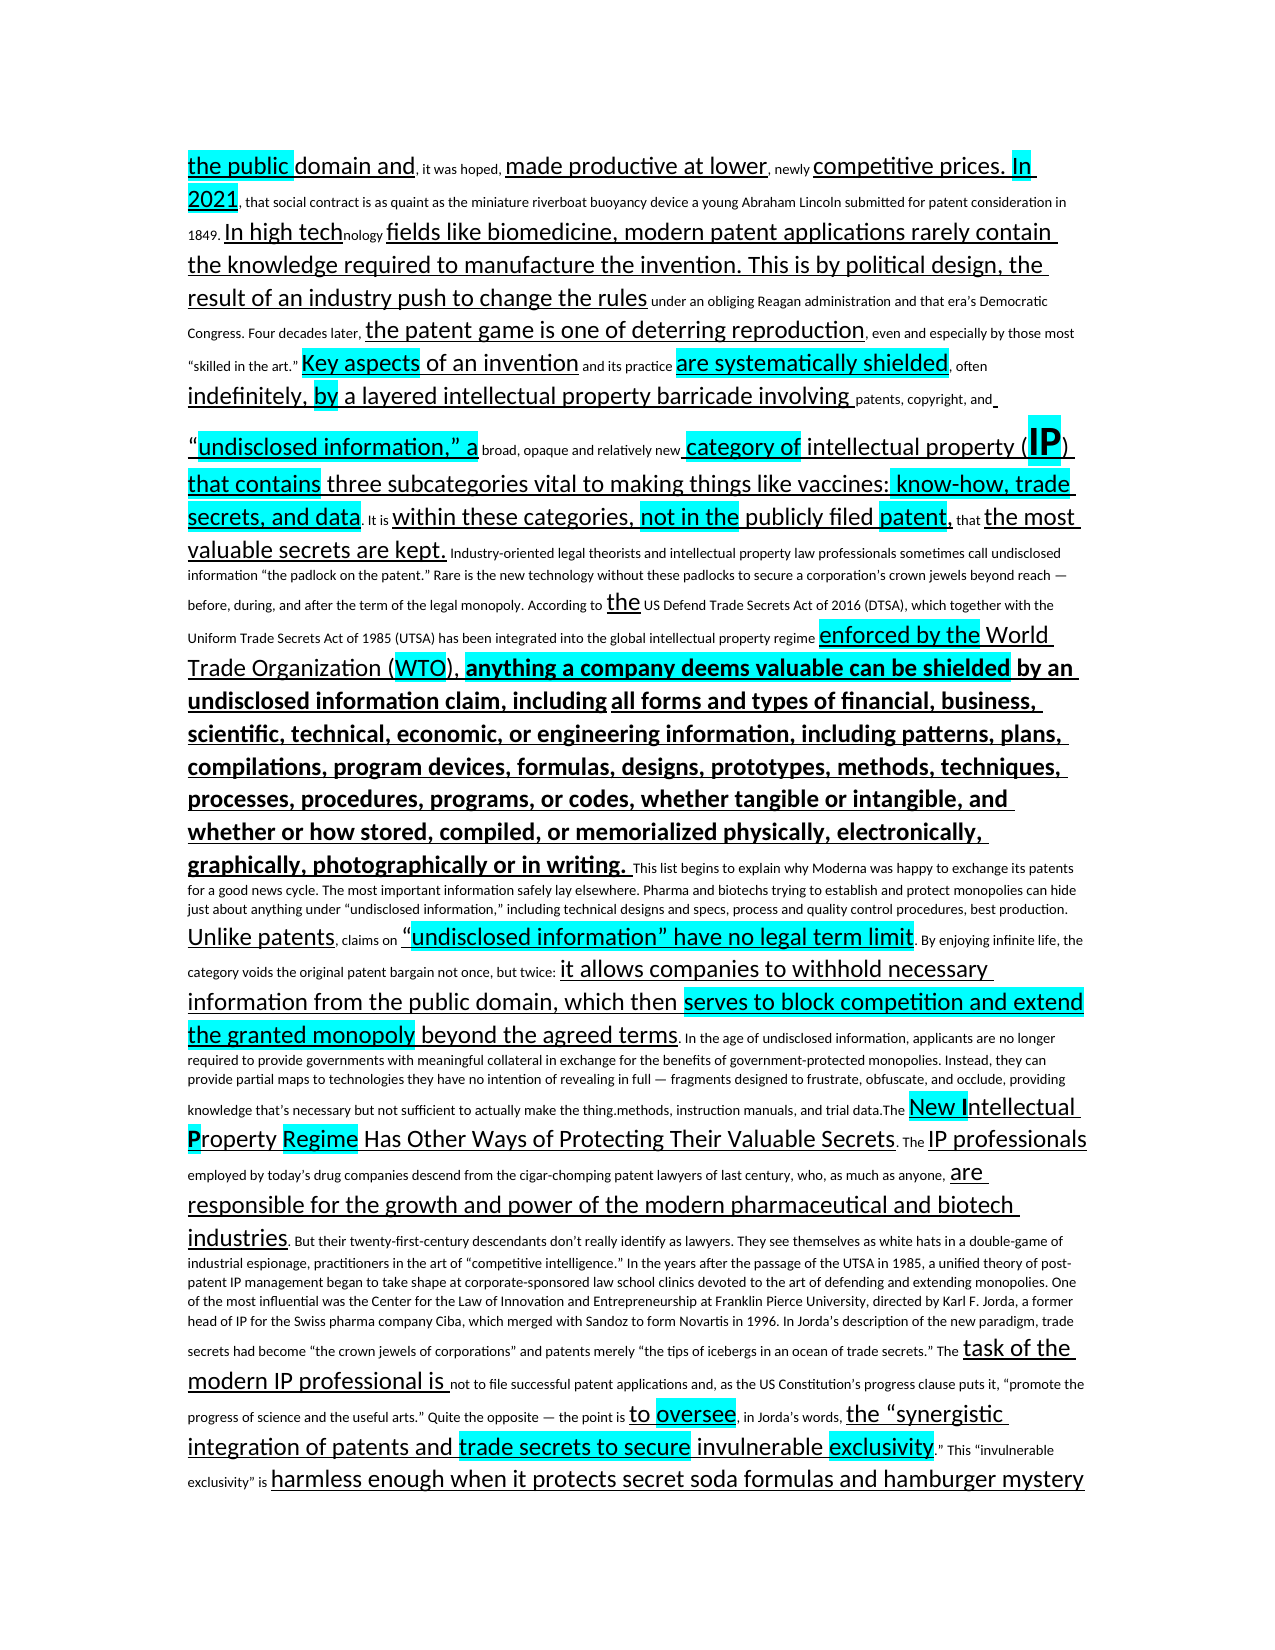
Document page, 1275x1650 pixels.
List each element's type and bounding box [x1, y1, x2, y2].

text [187, 150, 1087, 1494]
